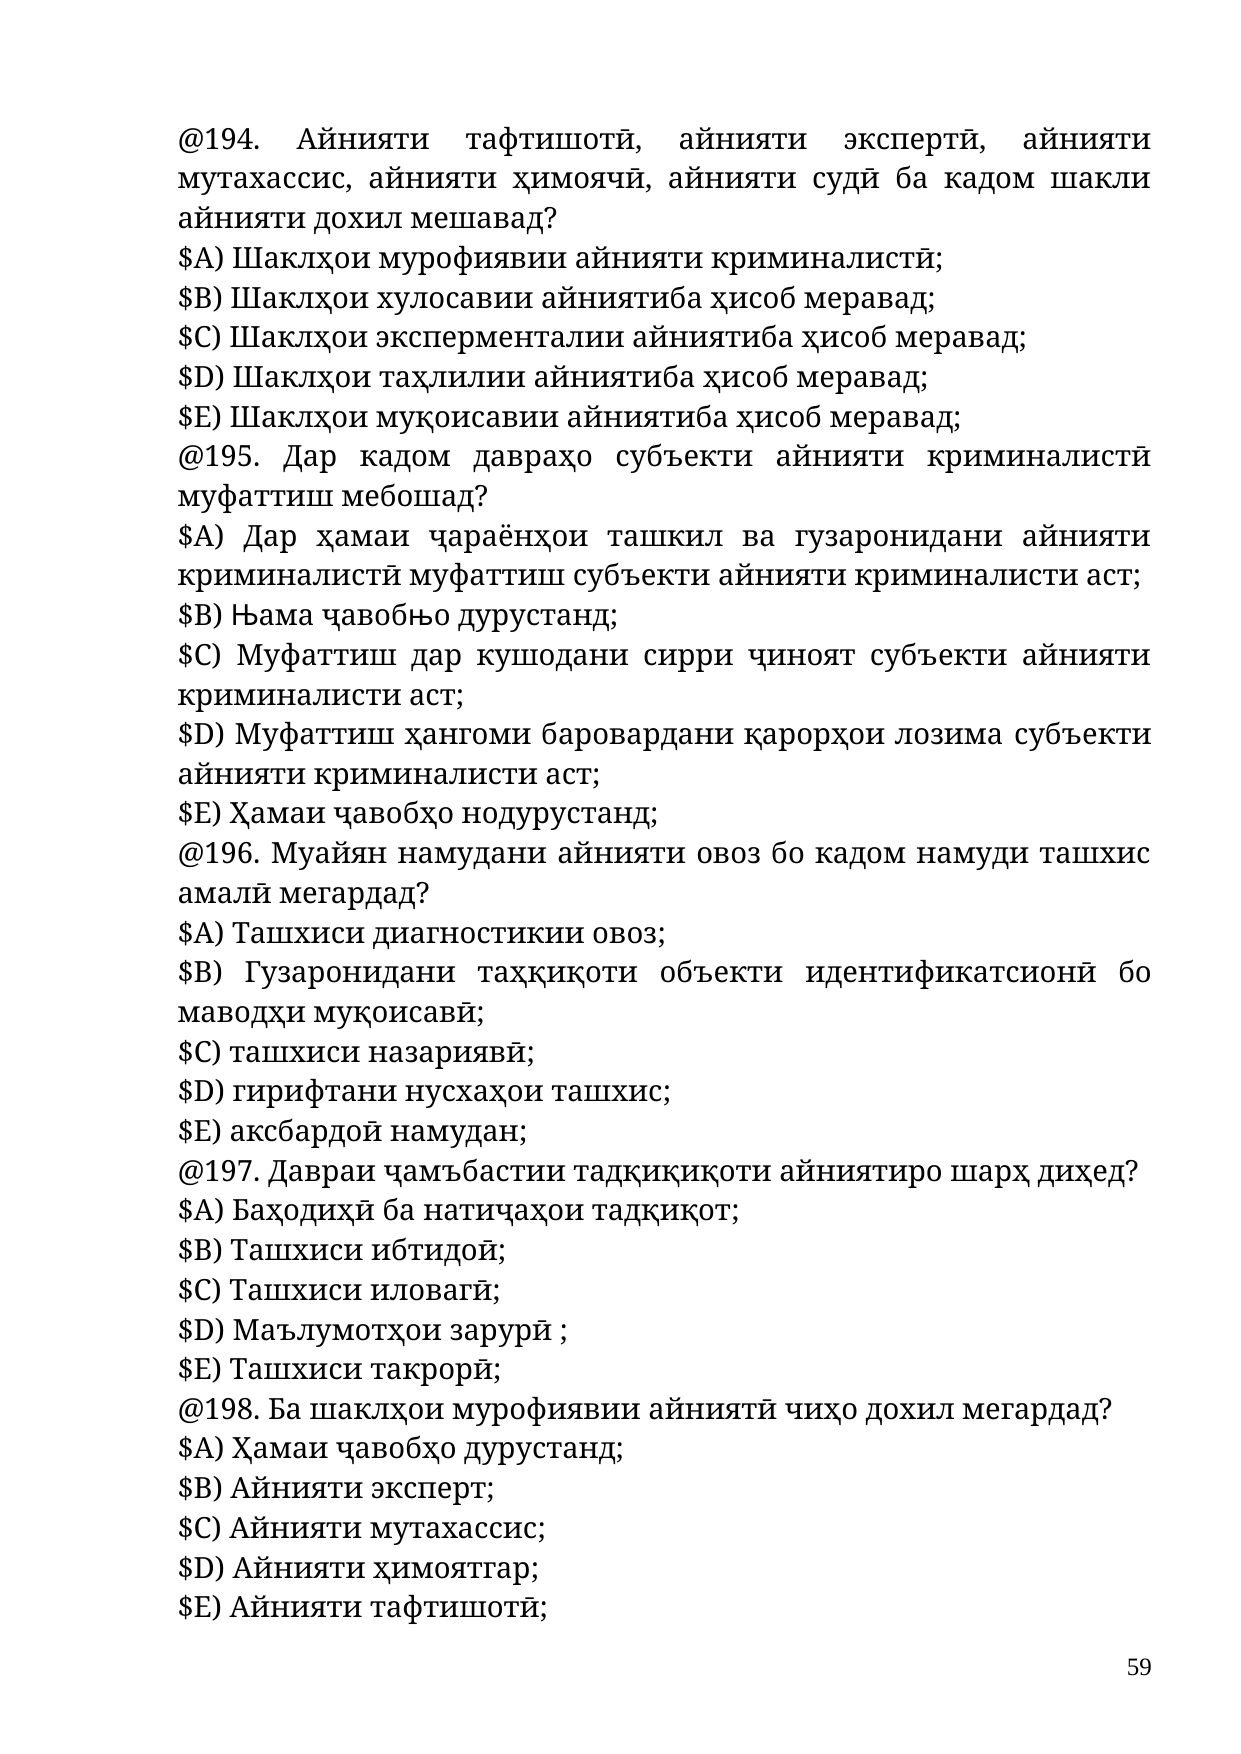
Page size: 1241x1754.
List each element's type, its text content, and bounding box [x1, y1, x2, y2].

text @194. Айнияти тафтишотӣ, айнияти экспертӣ, айнияти мутахассис, айнияти ҳимоячӣ, айнияти судӣ ба кадом шакли айнияти дохил мешавад? [177, 118, 1152, 237]
text $B) Њама ҷавобњо дурустанд; [177, 594, 1152, 634]
text $A) Баҳодиҳӣ ба натиҷаҳои тадқиқот; [177, 1190, 1152, 1229]
text @197. Давраи ҷамъбастии тадқиқиқоти айниятиро шарҳ диҳед? [177, 1150, 1152, 1190]
text $D) гирифтани нусхаҳои ташхис; [177, 1071, 1152, 1110]
text $B) Айнияти эксперт; [177, 1467, 1152, 1507]
text $C) Шаклҳои эксперменталии айниятиба ҳисоб меравад; [177, 317, 1152, 356]
text $E) Ҳамаи ҷавобҳо нодурустанд; [177, 793, 1152, 832]
text $E) аксбардоӣ намудан; [177, 1110, 1152, 1150]
text $A) Ҳамаи ҷавобҳо дурустанд; [177, 1428, 1152, 1467]
text $D) Шаклҳои таҳлилии айниятиба ҳисоб меравад; [177, 356, 1152, 396]
text $C) Айнияти мутахассис; [177, 1507, 1152, 1547]
text $B) Гузаронидани таҳқиқоти объекти идентификатсионӣ бо маводҳи муқоисавӣ; [177, 952, 1152, 1031]
text @196. Муайян намудани айнияти овоз бо кадом намуди ташхис амалӣ мегардад? [177, 832, 1152, 912]
text $D) Айнияти ҳимоятгар; [177, 1547, 1152, 1587]
text $E) Ташхиси такрорӣ; [177, 1348, 1152, 1388]
text $A) Дар ҳамаи ҷараёнҳои ташкил ва гузаронидани айнияти криминалистӣ муфаттиш субъекти айнияти криминалисти аст; [177, 515, 1152, 594]
text $C) Ташхиси иловагӣ; [177, 1269, 1152, 1309]
text @195. Дар кадом давраҳо субъекти айнияти криминалистӣ муфаттиш мебошад? [177, 436, 1152, 515]
text $A) Шаклҳои мурофиявии айнияти криминалистӣ; [177, 237, 1152, 277]
text $B) Шаклҳои хулосавии айниятиба ҳисоб меравад; [177, 277, 1152, 317]
text $D) Маълумотҳои зарурӣ ; [177, 1309, 1152, 1348]
text @198. Ба шаклҳои мурофиявии айниятӣ чиҳо дохил мегардад? [177, 1388, 1152, 1428]
text $E) Айнияти тафтишотӣ; [177, 1587, 1152, 1626]
text $D) Муфаттиш ҳангоми баровардани қарорҳои лозима субъекти айнияти криминалисти аст; [177, 713, 1152, 793]
text $A) Ташхиси диагностикии овоз; [177, 912, 1152, 952]
text $B) Ташхиси ибтидоӣ; [177, 1229, 1152, 1269]
text $C) ташхиси назариявӣ; [177, 1031, 1152, 1071]
text $C) Муфаттиш дар кушодани сирри ҷиноят субъекти айнияти криминалисти аст; [177, 634, 1152, 713]
text $E) Шаклҳои муқоисавии айниятиба ҳисоб меравад; [177, 396, 1152, 436]
